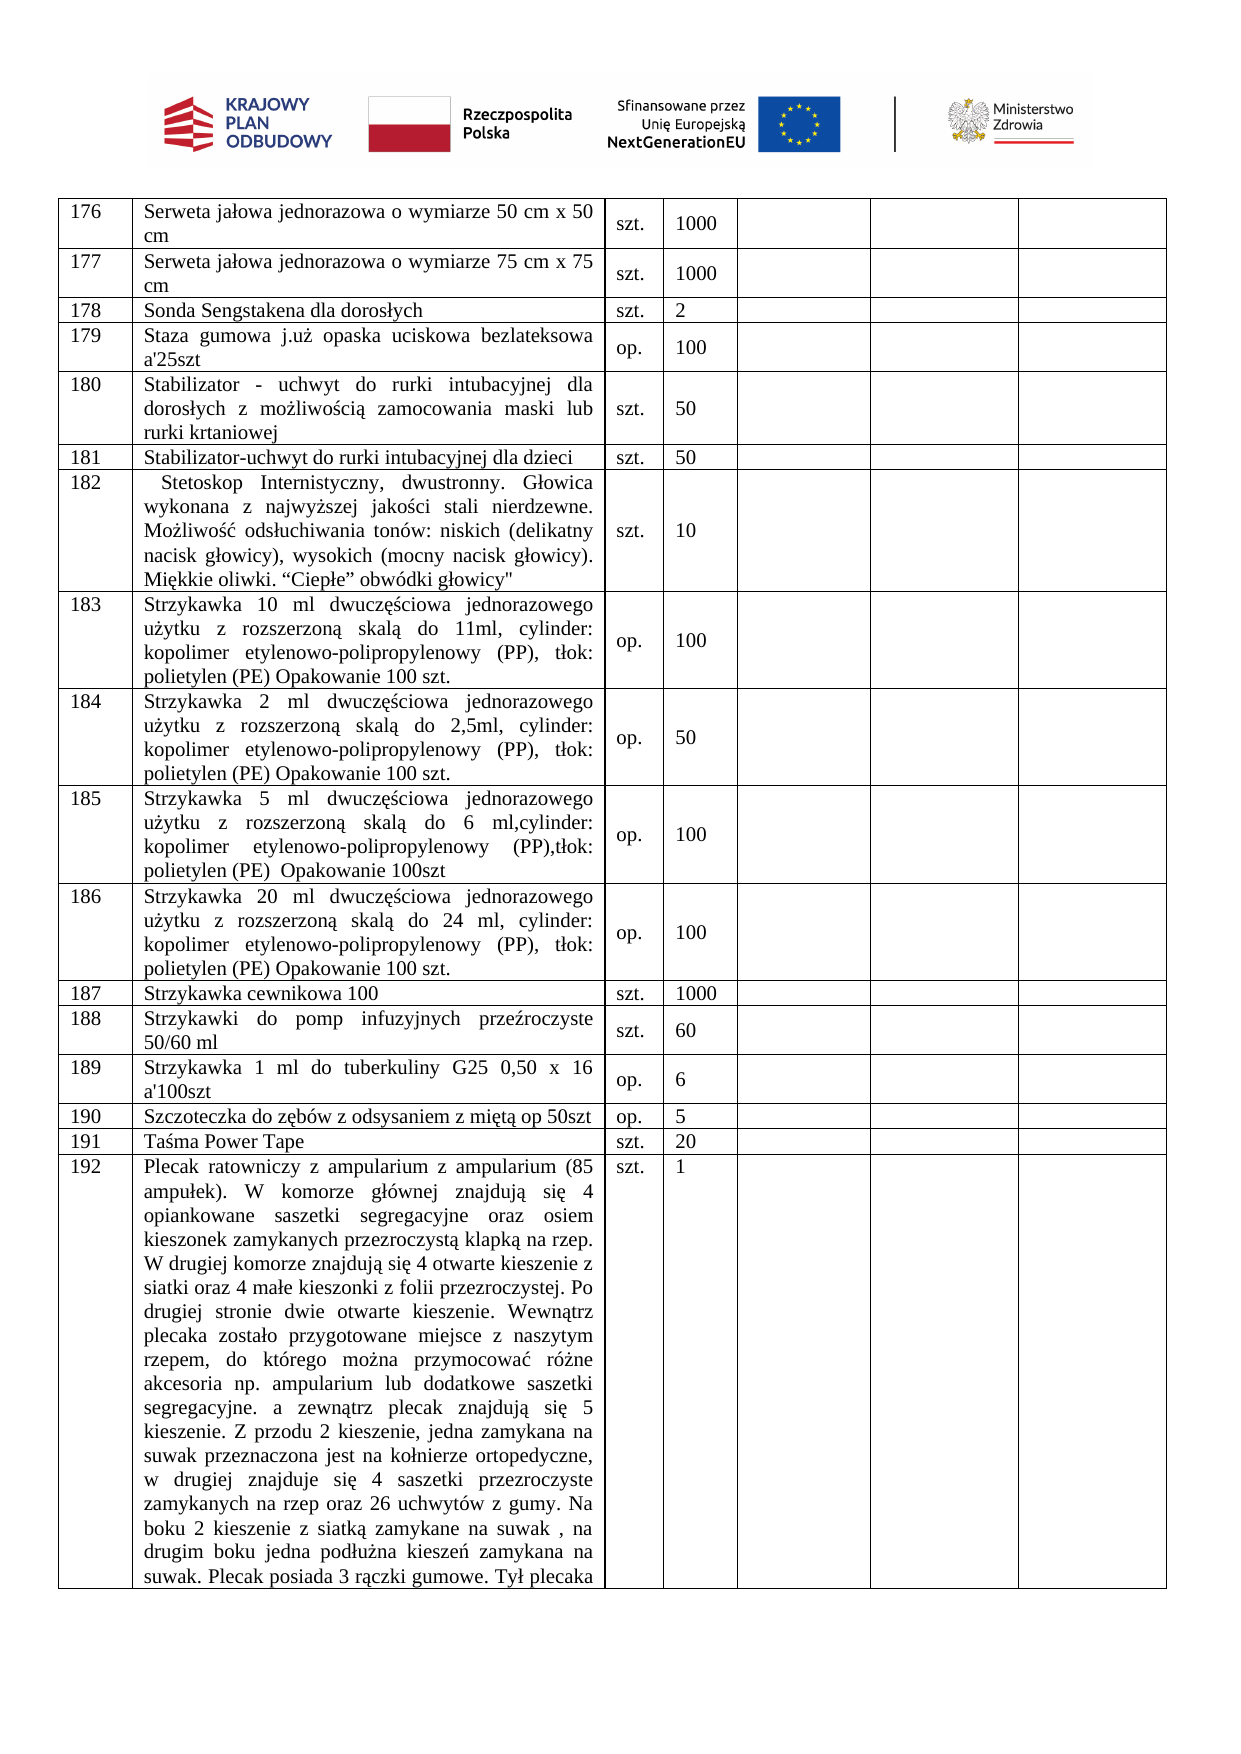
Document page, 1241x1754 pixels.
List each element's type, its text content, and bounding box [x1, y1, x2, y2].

picture [147, 73, 1093, 169]
table_cell 176 [59, 199, 132, 247]
table_cell szt. [606, 199, 663, 247]
table_cell [871, 981, 1018, 1005]
table_cell 182 [59, 470, 132, 591]
table_cell [1019, 1129, 1166, 1153]
table_cell 1000 [664, 981, 737, 1005]
table_cell szt. [606, 298, 663, 322]
table_cell [738, 249, 870, 297]
table_cell 50 [664, 689, 737, 785]
table_cell Strzykawki do pomp infuzyjnych przeźroczyste 50/60 ml [133, 1006, 604, 1054]
table_cell [1019, 592, 1166, 688]
table_cell [871, 1129, 1018, 1153]
table_cell [1019, 1104, 1166, 1128]
table_cell [871, 786, 1018, 882]
table_cell [1019, 884, 1166, 980]
table_cell op. [606, 786, 663, 882]
table_cell 20 [664, 1129, 737, 1153]
table_cell [738, 1104, 870, 1128]
table_cell 60 [664, 1006, 737, 1054]
table_cell Strzykawka 10 ml dwuczęściowa jednorazowego użytku z rozszerzoną skalą do 11ml, cylinder: kopolimer etylenowo-polipropylenowy (PP), tłok: polietylen (PE) Opakowanie 100 szt. [133, 592, 604, 688]
table_cell [871, 298, 1018, 322]
table_cell [1019, 786, 1166, 882]
table_cell szt. [606, 1129, 663, 1153]
table_cell 50 [664, 372, 737, 444]
table_cell [738, 298, 870, 322]
table_cell [1019, 981, 1166, 1005]
table_cell Strzykawka 5 ml dwuczęściowa jednorazowego użytku z rozszerzoną skalą do 6 ml,cylinder: kopolimer etylenowo-polipropylenowy (PP),tłok: polietylen (PE) Opakowanie 100szt [133, 786, 604, 882]
table_cell Taśma Power Tape [133, 1129, 604, 1153]
table_cell [871, 470, 1018, 591]
table_cell [1019, 323, 1166, 371]
table_cell 100 [664, 884, 737, 980]
table_cell 187 [59, 981, 132, 1005]
table_cell [1019, 445, 1166, 469]
table_cell szt. [606, 372, 663, 444]
table_cell [871, 592, 1018, 688]
table_cell [738, 1055, 870, 1103]
table_cell Szczoteczka do zębów z odsysaniem z miętą op 50szt [133, 1104, 604, 1128]
table_cell 10 [664, 470, 737, 591]
table_cell szt. [606, 470, 663, 591]
table_cell 188 [59, 1006, 132, 1054]
table_cell Stetoskop Internistyczny, dwustronny. Głowica wykonana z najwyższej jakości stali nierdzewne. Możliwość odsłuchiwania tonów: niskich (delikatny nacisk głowicy), wysokich (mocny nacisk głowicy). Miękkie oliwki. “Ciepłe” obwódki głowicy'' [133, 470, 604, 591]
table_cell op. [606, 689, 663, 785]
table_cell [871, 1155, 1018, 1588]
table_cell szt. [606, 445, 663, 469]
table_cell [1019, 1055, 1166, 1103]
table_cell op. [606, 592, 663, 688]
table_cell 1 [664, 1155, 737, 1588]
table_cell op. [606, 323, 663, 371]
table_cell [1019, 372, 1166, 444]
table_cell op. [606, 1104, 663, 1128]
table_cell 183 [59, 592, 132, 688]
table_cell 177 [59, 249, 132, 297]
table_cell 190 [59, 1104, 132, 1128]
table_cell [871, 1055, 1018, 1103]
table_cell [1019, 1155, 1166, 1588]
table_cell 192 [59, 1155, 132, 1588]
table_cell 189 [59, 1055, 132, 1103]
table_cell Serweta jałowa jednorazowa o wymiarze 75 cm x 75 cm [133, 249, 604, 297]
table_cell [871, 445, 1018, 469]
table_cell [1019, 1006, 1166, 1054]
table_cell 5 [664, 1104, 737, 1128]
table_cell 179 [59, 323, 132, 371]
table_cell Serweta jałowa jednorazowa o wymiarze 50 cm x 50 cm [133, 199, 604, 247]
table_cell Stabilizator - uchwyt do rurki intubacyjnej dla dorosłych z możliwością zamocowania maski lub rurki krtaniowej [133, 372, 604, 444]
table_cell 100 [664, 786, 737, 882]
table_cell op. [606, 1055, 663, 1103]
table_cell [738, 1129, 870, 1153]
table_cell [738, 689, 870, 785]
table_cell szt. [606, 1006, 663, 1054]
table_cell [738, 1006, 870, 1054]
table_cell 185 [59, 786, 132, 882]
table_cell Strzykawka 20 ml dwuczęściowa jednorazowego użytku z rozszerzoną skalą do 24 ml, cylinder: kopolimer etylenowo-polipropylenowy (PP), tłok: polietylen (PE) Opakowanie 100 szt. [133, 884, 604, 980]
table_cell 100 [664, 323, 737, 371]
table_cell 191 [59, 1129, 132, 1153]
table_cell [1019, 199, 1166, 247]
table_cell 178 [59, 298, 132, 322]
table_cell 100 [664, 592, 737, 688]
table_cell Strzykawka 2 ml dwuczęściowa jednorazowego użytku z rozszerzoną skalą do 2,5ml, cylinder: kopolimer etylenowo-polipropylenowy (PP), tłok: polietylen (PE) Opakowanie 100 szt. [133, 689, 604, 785]
table_cell [871, 1006, 1018, 1054]
table_cell [738, 786, 870, 882]
table_cell [871, 323, 1018, 371]
table_cell [738, 323, 870, 371]
table_cell [871, 249, 1018, 297]
table_cell 180 [59, 372, 132, 444]
table_cell [871, 884, 1018, 980]
table_cell 186 [59, 884, 132, 980]
table_cell Stabilizator-uchwyt do rurki intubacyjnej dla dzieci [133, 445, 604, 469]
table_cell [871, 199, 1018, 247]
table_cell Sonda Sengstakena dla dorosłych [133, 298, 604, 322]
table_cell [738, 470, 870, 591]
table_cell 181 [59, 445, 132, 469]
table_cell Strzykawka cewnikowa 100 [133, 981, 604, 1005]
table_cell [738, 592, 870, 688]
table_cell [738, 199, 870, 247]
table_cell szt. [606, 249, 663, 297]
table_cell szt. [606, 1155, 663, 1588]
table_cell Strzykawka 1 ml do tuberkuliny G25 0,50 x 16 a'100szt [133, 1055, 604, 1103]
table_cell [738, 1155, 870, 1588]
table_cell [738, 445, 870, 469]
table_cell [1019, 249, 1166, 297]
table_cell 1000 [664, 249, 737, 297]
table_cell 50 [664, 445, 737, 469]
table_cell op. [606, 884, 663, 980]
table_cell Staza gumowa j.uż opaska uciskowa bezlateksowa a'25szt [133, 323, 604, 371]
table_cell [1019, 298, 1166, 322]
table_cell [1019, 689, 1166, 785]
table_cell [871, 689, 1018, 785]
table_cell 6 [664, 1055, 737, 1103]
table_cell 2 [664, 298, 737, 322]
table_cell [871, 1104, 1018, 1128]
table_cell [738, 884, 870, 980]
table_cell [738, 981, 870, 1005]
table_cell [738, 372, 870, 444]
table_cell 1000 [664, 199, 737, 247]
table_cell [871, 372, 1018, 444]
table_cell szt. [606, 981, 663, 1005]
table_cell 184 [59, 689, 132, 785]
table_cell [1019, 470, 1166, 591]
